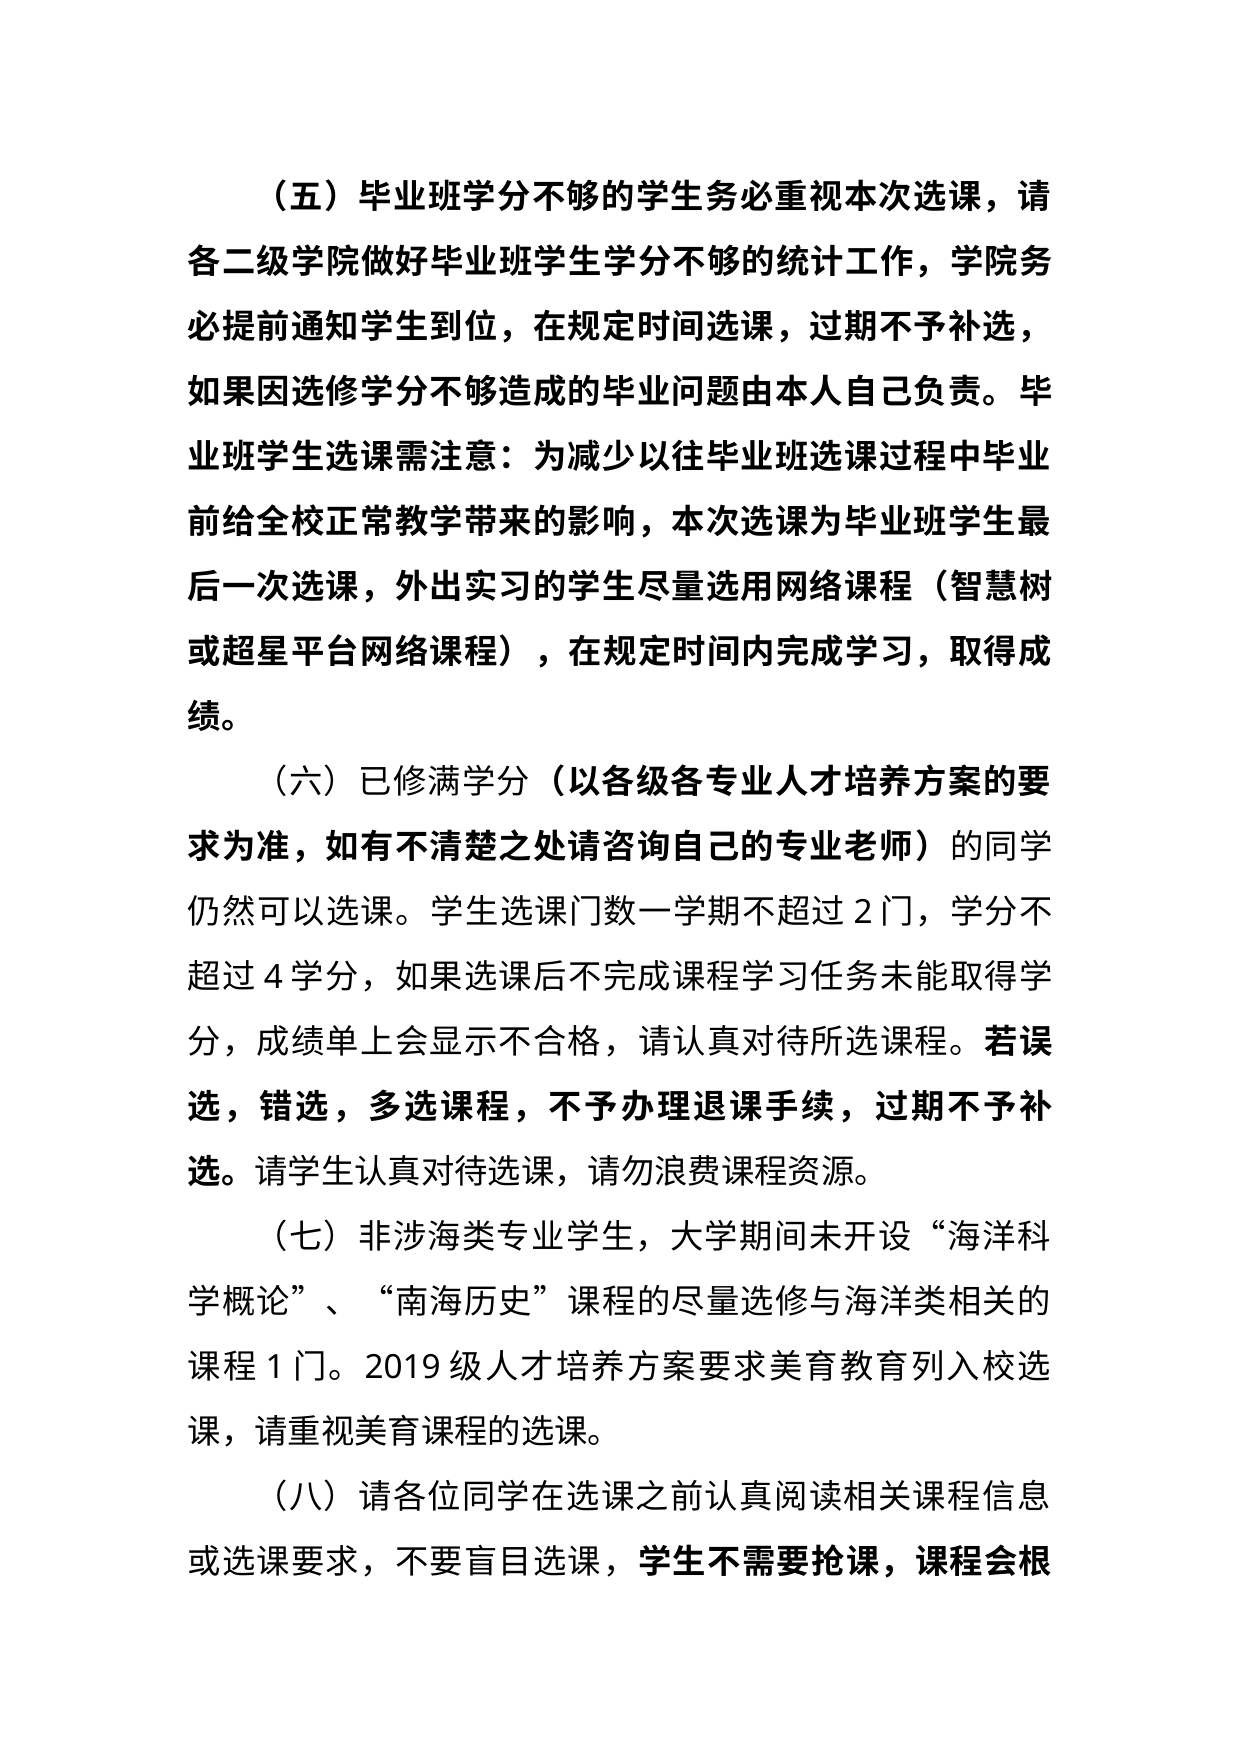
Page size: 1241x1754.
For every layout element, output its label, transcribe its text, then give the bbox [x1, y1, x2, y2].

text （六）已修满学分（以各级各专业人才培养方案的要求为准，如有不清楚之处请咨询自己的专业老师）的同学仍然可以选课。学生选课门数一学期不超过2门，学分不超过4学分，如果选课后不完成课程学习任务未能取得学分，成绩单上会显示不合格，请认真对待所选课程。若误选，错选，多选课程，不予办理退课手续，过期不予补选。请学生认真对待选课，请勿浪费课程资源。 [187, 747, 1053, 1202]
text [187, 1462, 1053, 1592]
text （五）毕业班学分不够的学生务必重视本次选课，请各二级学院做好毕业班学生学分不够的统计工作，学院务必提前通知学生到位，在规定时间选课，过期不予补选，如果因选修学分不够造成的毕业问题由本人自己负责。毕业班学生选课需注意：为减少以往毕业班选课过程中毕业前给全校正常教学带来的影响，本次选课为毕业班学生最后一次选课，外出实习的学生尽量选用网络课程（智慧树或超星平台网络课程），在规定时间内完成学习，取得成绩。 [187, 162, 1053, 747]
text （七）非涉海类专业学生，大学期间未开设“海洋科学概论”、“南海历史”课程的尽量选修与海洋类相关的课程1门。2019级人才培养方案要求美育教育列入校选课，请重视美育课程的选课。 [187, 1202, 1053, 1462]
